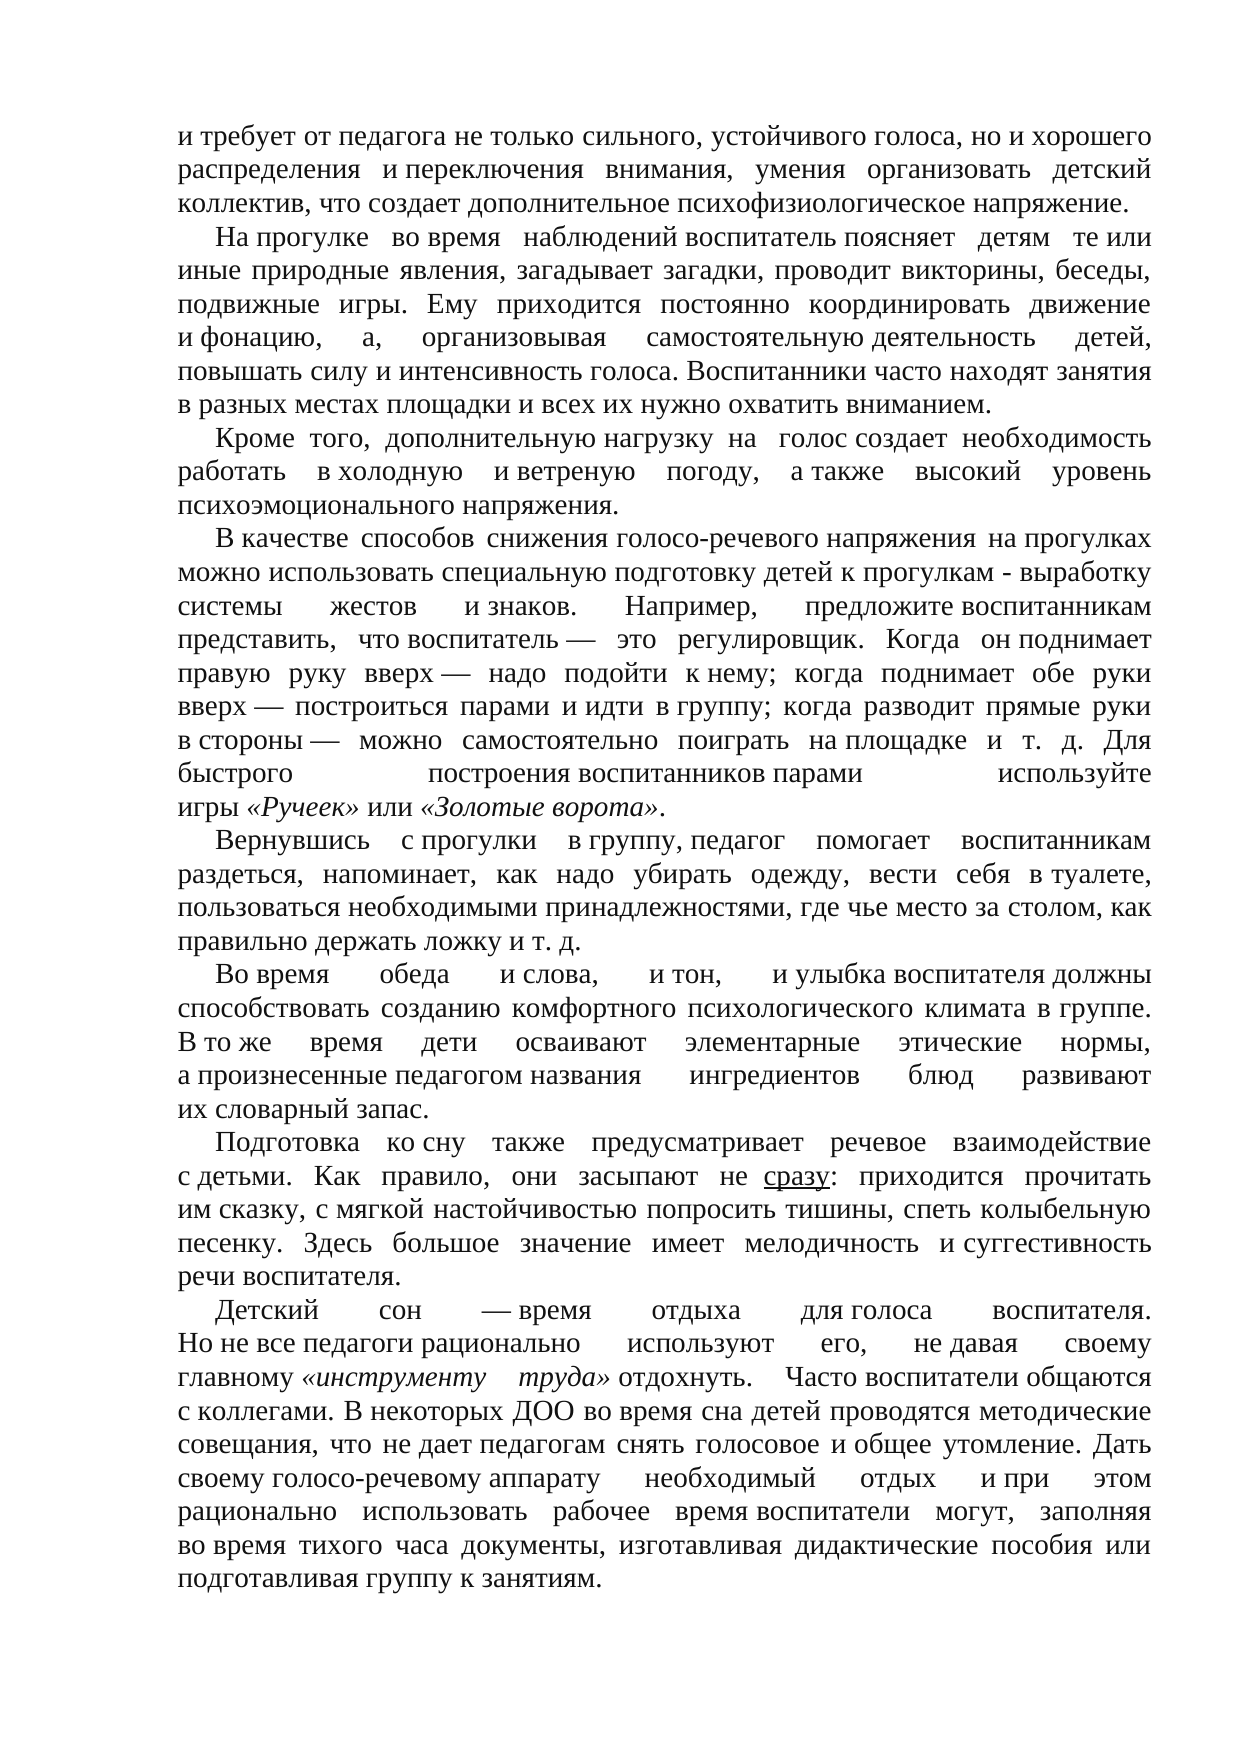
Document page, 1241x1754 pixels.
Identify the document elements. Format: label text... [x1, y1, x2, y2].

text Во время обеда и слова, и тон, и улыбка воспитателя должны способствовать созданию комфортного психологического климата в группе. В то же время дети осваивают элементарные этические нормы, а произнесенные педагогом названия ингредиентов блюд развивают их словарный запас. [177, 957, 1152, 1124]
text На прогулке во время наблюдений воспитатель поясняет детям те или иные природные явления, загадывает загадки, проводит викторины, беседы, подвижные игры. Ему приходится постоянно координировать движение и фонацию, а, организовывая самостоятельную деятельность детей, повышать силу и интенсивность голоса. Воспитанники часто находят занятия в разных местах площадки и всех их нужно охватить вниманием. [177, 219, 1152, 420]
text Вернувшись с прогулки в группу, педагог помогает воспитанникам раздеться, напоминает, как надо убирать одежду, вести себя в туалете, пользоваться необходимыми принадлежностями, где чье место за столом, как правильно держать ложку и т. д. [177, 822, 1152, 957]
text Подготовка ко сну также предусматривает речевое взаимодействие с детьми. Как правило, они засыпают не сразу: приходится прочитать им сказку, с мягкой настойчивостью попросить тишины, спеть колыбельную песенку. Здесь большое значение имеет мелодичность и суггестивность речи воспитателя. [177, 1124, 1152, 1292]
text Кроме того, дополнительную нагрузку на голос создает необходимость работать в холодную и ветреную погоду, а также высокий уровень психоэмоционального напряжения. [177, 420, 1152, 521]
text Детский сон — время отдыха для голоса воспитателя. Но не все педагоги рационально используют его, не давая своему главному «инструменту труда» отдохнуть. Часто воспитатели общаются с коллегами. В некоторых ДОО во время сна детей проводятся методические совещания, что не дает педагогам снять голосовое и общее утомление. Дать своему голосо-речевому аппарату необходимый отдых и при этом рационально использовать рабочее время воспитатели могут, заполняя во время тихого часа документы, изготавливая дидактические пособия или подготавливая группу к занятиям. [177, 1292, 1152, 1594]
text В качестве способов снижения голосо-речевого напряжения на прогулках можно использовать специальную подготовку детей к прогулкам - выработку системы жестов и знаков. Например, предложите воспитанникам представить, что воспитатель — это регулировщик. Когда он поднимает правую руку вверх — надо подойти к нему; когда поднимает обе руки вверх — построиться парами и идти в группу; когда разводит прямые руки в стороны — можно самостоятельно поиграть на площадке и т. д. Для быстрого построения воспитанников парами используйте игры «Ручеек» или «Золотые ворота». [177, 521, 1152, 822]
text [177, 118, 1152, 219]
